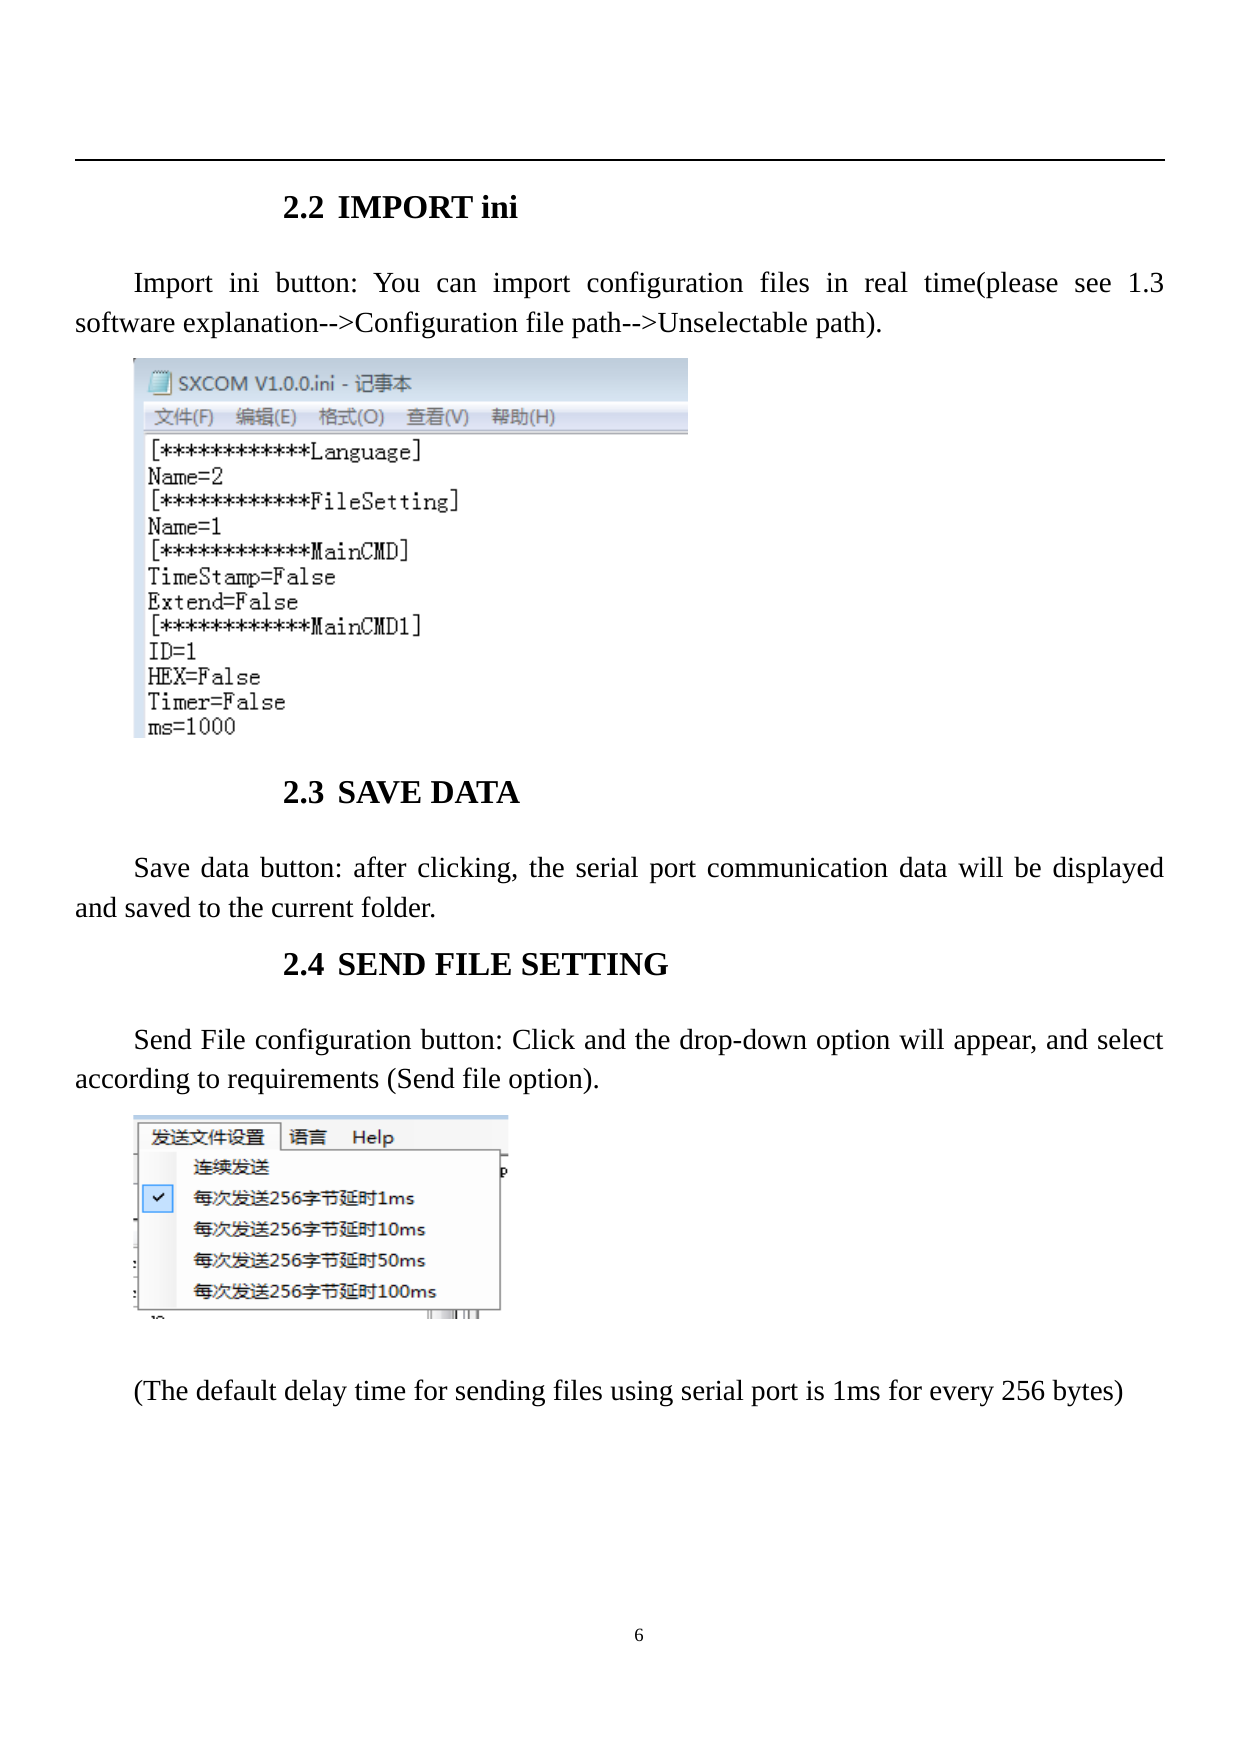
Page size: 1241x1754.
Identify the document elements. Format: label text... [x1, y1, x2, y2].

text Save data button: after clicking, the serial port communication data will be displayed and saved to the current folder. [75, 847, 1165, 927]
text (The default delay time for sending files using serial port is 1ms for every 256 bytes) [75, 1370, 1165, 1409]
subtitle SAVE DATA [283, 772, 1165, 811]
subtitle SEND FILE SETTING [283, 943, 1165, 983]
picture [133, 1115, 509, 1319]
subtitle IMPORT ini [283, 187, 1165, 226]
text Send File configuration button: Click and the drop-down option will appear, and select according to requirements (Send file option). [75, 1019, 1165, 1098]
picture [133, 358, 688, 738]
text Import ini button: You can import configuration files in real time(please see 1.3 software explanation-->Configuration file path-->Unselectable path). [75, 262, 1165, 342]
